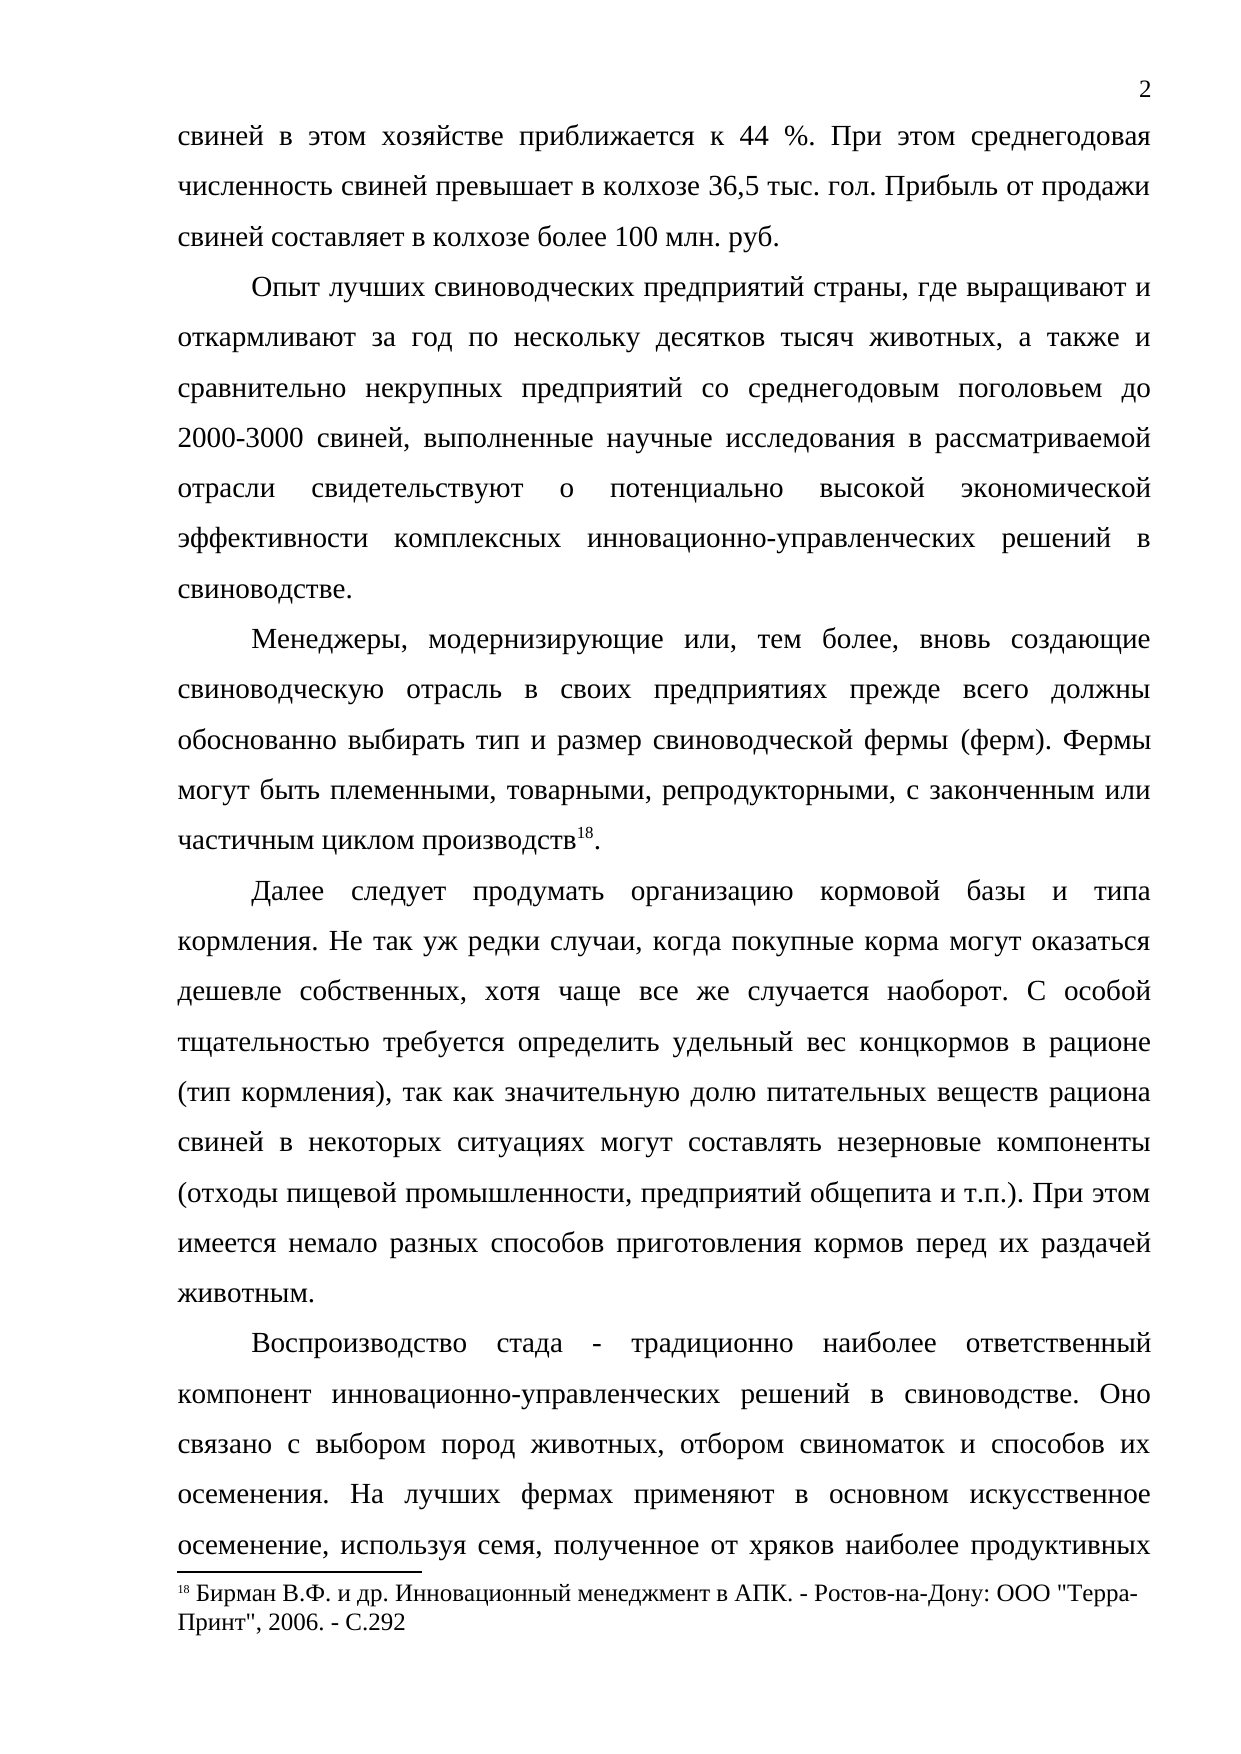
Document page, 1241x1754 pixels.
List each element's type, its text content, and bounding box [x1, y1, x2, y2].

text Далее следует продумать организацию кормовой базы и типа кормления. Не так уж редки случаи, когда покупные корма могут оказаться дешевле собственных, хотя чаще все же случается наоборот. С особой тщательностью требуется определить удельный вес концкормов в рационе (тип кормления), так как значительную долю питательных веществ рациона свиней в некоторых ситуациях могут составлять незерновые компоненты (отходы пищевой промышленности, предприятий общепита и т.п.). При этом имеется немало разных способов приготовления кормов перед их раздачей животным. [177, 873, 1152, 1309]
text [177, 1326, 1152, 1560]
text Менеджеры, модернизирующие или, тем более, вновь создающие свиноводческую отрасль в своих предприятиях прежде всего должны обоснованно выбирать тип и размер свиноводческой фермы (ферм). Фермы могут быть племенными, товарными, репродукторными, с законченным или частичным циклом производств. [177, 621, 1152, 856]
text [177, 118, 1152, 252]
text Опыт лучших свиноводческих предприятий страны, где выращивают и откармливают за год по нескольку десятков тысяч животных, а также и сравнительно некрупных предприятий со среднегодовым поголовьем до 2000-3000 свиней, выполненные научные исследования в рассматриваемой отрасли свидетельствуют о потенциально высокой экономической эффективности комплексных инновационно-управленческих решений в свиноводстве. [177, 269, 1152, 604]
